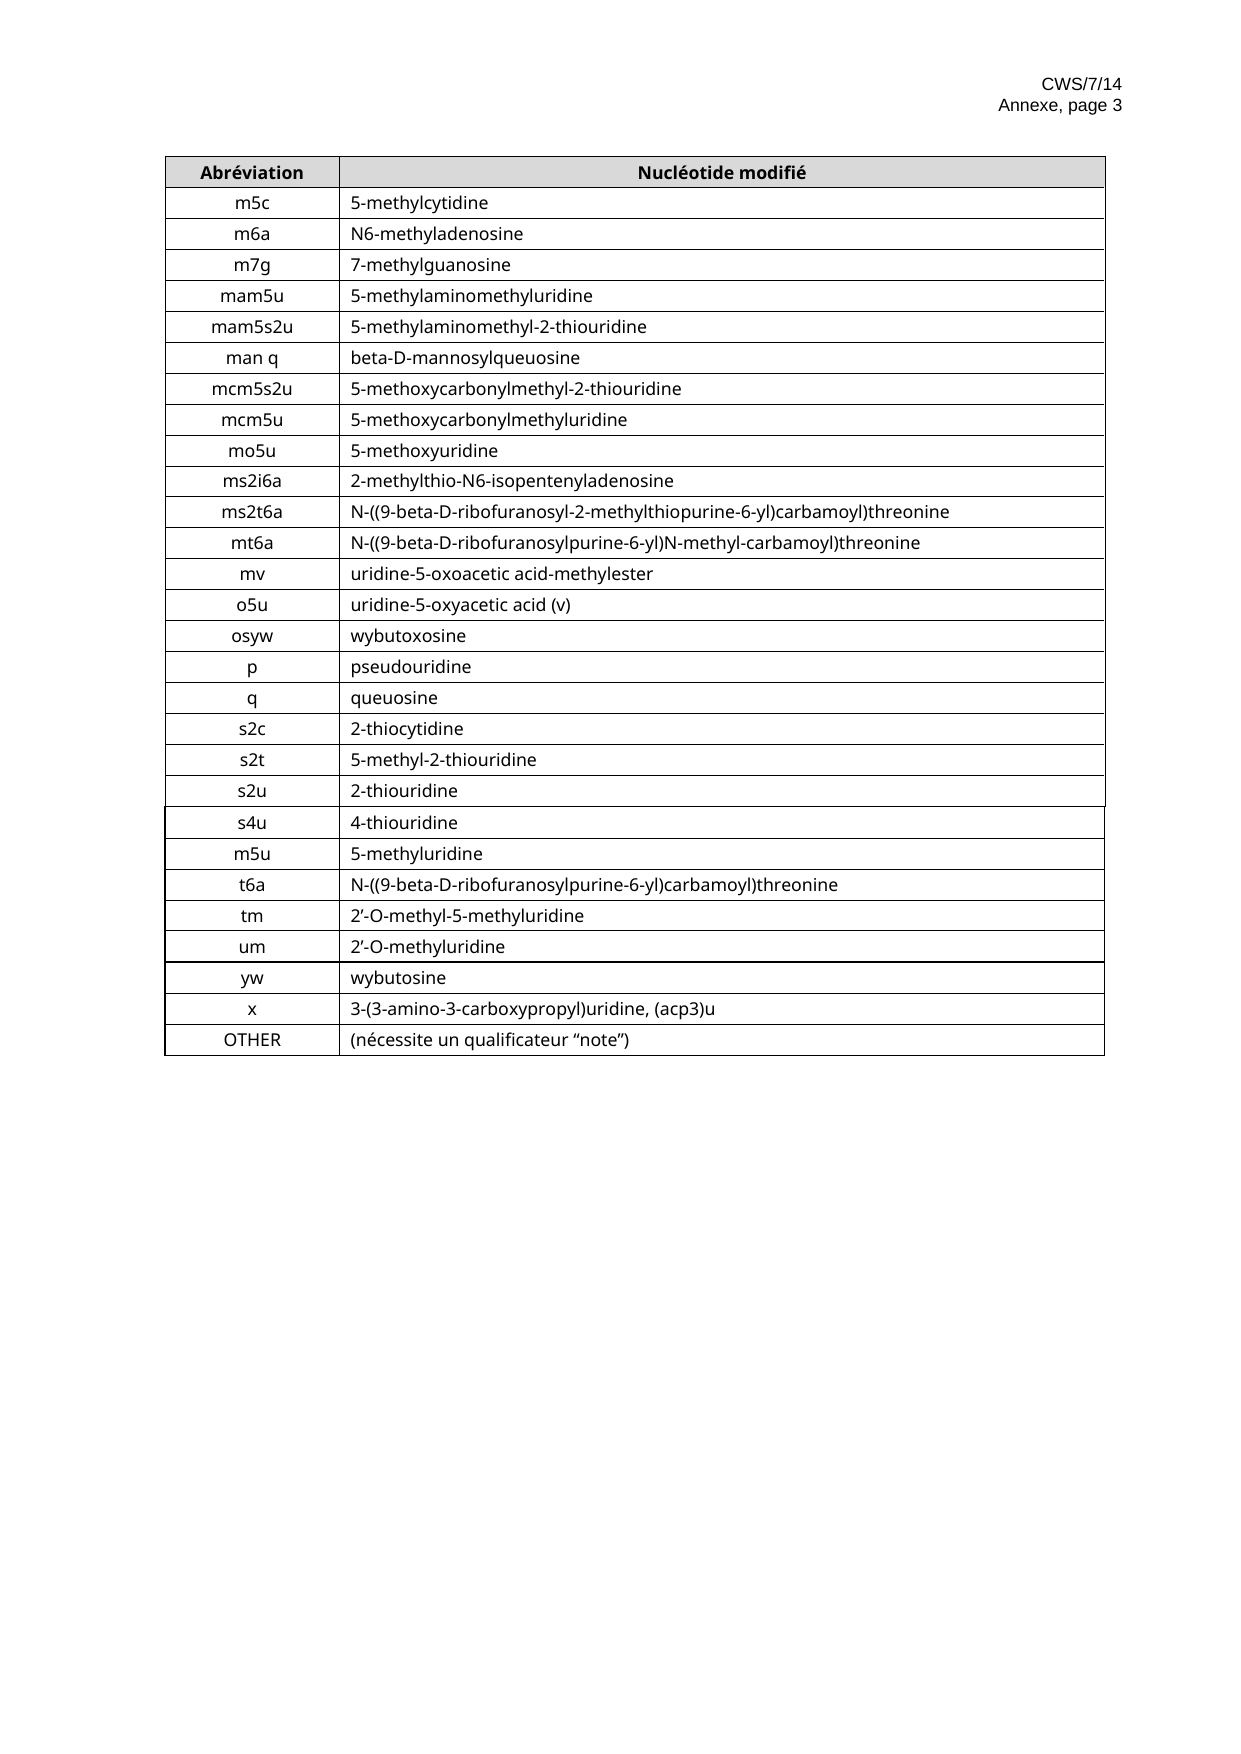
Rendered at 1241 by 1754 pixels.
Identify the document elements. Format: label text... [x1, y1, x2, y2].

table_cell t6a [166, 870, 339, 899]
table_cell 5-methyl-2-thiouridine [340, 744, 1105, 774]
table_cell N-((9-beta-D-ribofuranosyl-2-methylthiopurine-6-yl)carbamoyl)threonine [340, 496, 1105, 527]
table_cell N-((9-beta-D-ribofuranosylpurine-6-yl)N-methyl-carbamoyl)threonine [340, 527, 1105, 558]
table_cell s2u [166, 776, 339, 806]
table_cell man q [166, 343, 339, 372]
table_cell OTHER [166, 1025, 339, 1055]
table_cell m5u [166, 839, 339, 869]
table_cell uridine-5-oxoacetic acid-methylester [340, 558, 1105, 589]
table_cell x [166, 994, 339, 1023]
table_cell yw [166, 963, 339, 992]
table_cell wybutoxosine [340, 620, 1105, 651]
table_cell tm [166, 901, 339, 930]
table_cell 2’-O-methyluridine [340, 931, 1104, 961]
table_cell s2t [166, 745, 339, 774]
table_cell 5-methoxycarbonylmethyluridine [340, 404, 1105, 434]
table_cell q [166, 683, 339, 712]
table_cell queuosine [340, 682, 1105, 712]
table_cell 2-methylthio-N6-isopentenyladenosine [340, 466, 1105, 496]
table_cell pseudouridine [340, 651, 1105, 682]
table_cell m7g [166, 250, 339, 279]
table_cell 2’-O-methyl-5-methyluridine [340, 901, 1104, 930]
table_cell 7-methylguanosine [340, 249, 1105, 279]
table_cell s2c [166, 714, 339, 743]
table_cell 5-methylcytidine [340, 187, 1105, 218]
table_cell p [166, 652, 339, 682]
table_cell mo5u [166, 436, 339, 466]
table_cell m6a [166, 219, 339, 249]
table_cell 2-thiocytidine [340, 713, 1105, 743]
table_header Abréviation [166, 157, 339, 187]
table_cell 3-(3-amino-3-carboxypropyl)uridine, (acp3)u [340, 994, 1104, 1023]
table_cell s4u [166, 807, 339, 837]
table_cell mcm5s2u [166, 374, 339, 403]
table_cell 5-methoxycarbonylmethyl-2-thiouridine [340, 373, 1105, 403]
table_cell 4-thiouridine [340, 807, 1104, 837]
table_cell mam5u [166, 281, 339, 311]
table_cell N-((9-beta-D-ribofuranosylpurine-6-yl)carbamoyl)threonine [340, 870, 1104, 899]
table_cell uridine-5-oxyacetic acid (v) [340, 589, 1105, 620]
table_cell ms2i6a [166, 467, 339, 496]
table_cell wybutosine [340, 963, 1104, 992]
table_cell 2-thiouridine [340, 775, 1105, 806]
table_header Nucléotide modifié [340, 157, 1105, 187]
table_cell mt6a [166, 528, 339, 558]
table_cell mam5s2u [166, 312, 339, 342]
table_cell 5-methoxyuridine [340, 435, 1105, 466]
table_cell (nécessite un qualificateur “note”) [340, 1025, 1104, 1055]
table_cell um [166, 931, 339, 961]
table_cell 5-methyluridine [340, 839, 1104, 869]
table_cell 5-methylaminomethyluridine [340, 280, 1105, 311]
table_cell ms2t6a [166, 497, 339, 527]
table_cell mcm5u [166, 405, 339, 434]
table_cell beta-D-mannosylqueuosine [340, 342, 1105, 372]
table_cell mv [166, 559, 339, 589]
table_cell m5c [166, 188, 339, 218]
table_cell osyw [166, 621, 339, 651]
table_cell N6-methyladenosine [340, 218, 1105, 249]
table_cell 5-methylaminomethyl-2-thiouridine [340, 311, 1105, 342]
table_cell o5u [166, 590, 339, 620]
